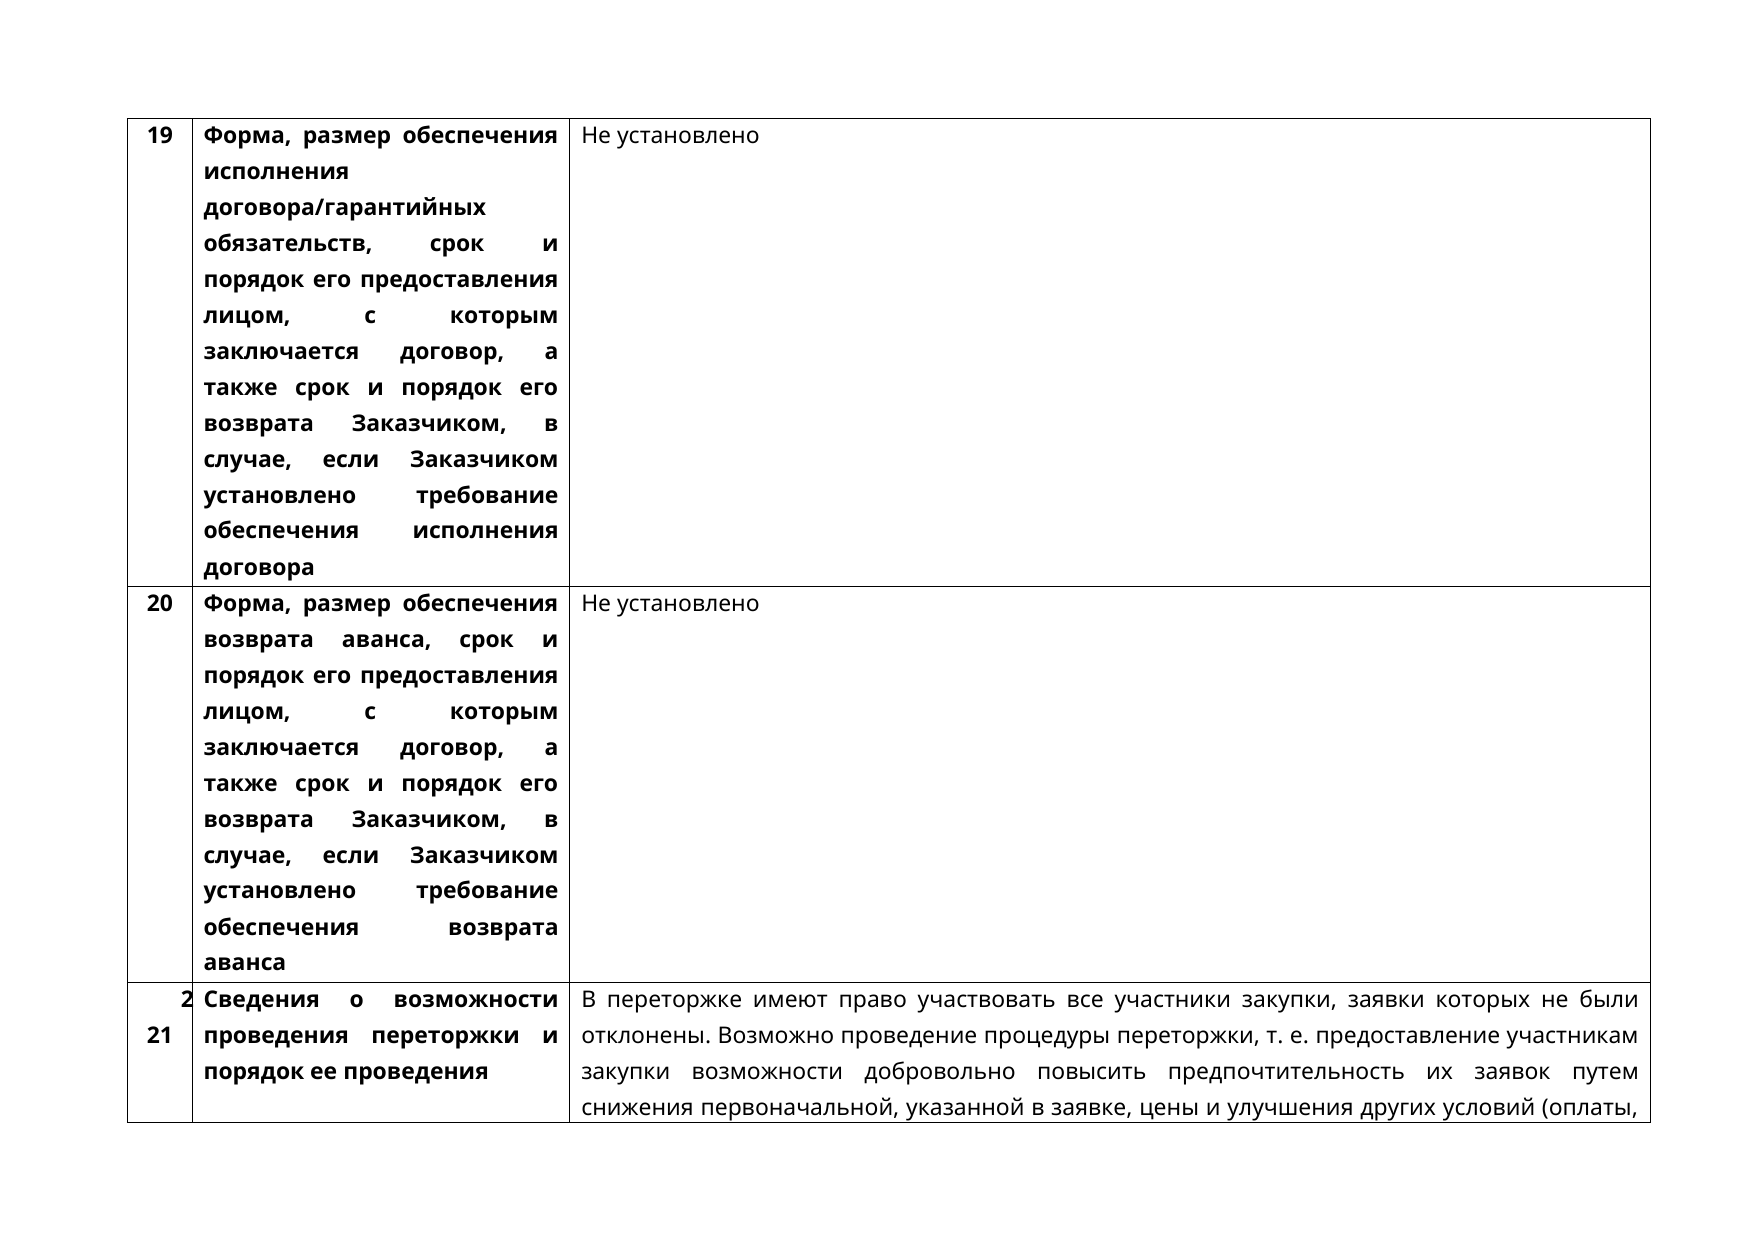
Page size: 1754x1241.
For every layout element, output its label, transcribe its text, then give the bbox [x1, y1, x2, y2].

table_cell Не установлено [570, 587, 1650, 982]
table_cell Форма, размер обеспечения возврата аванса, срок и порядок его предоставления лицом, с которым заключается договор, а также срок и порядок его возврата Заказчиком, в случае, если Заказчиком установлено требование обеспечения возврата аванса [193, 587, 569, 982]
table_cell Форма, размер обеспечения исполнения договора/гарантийных обязательств, срок и порядок его предоставления лицом, с которым заключается договор, а также срок и порядок его возврата Заказчиком, в случае, если Заказчиком установлено требование обеспечения исполнения договора [193, 119, 569, 586]
table_cell 19 [128, 119, 192, 586]
table_cell 20 [128, 587, 192, 982]
table_cell 221 [128, 983, 192, 1122]
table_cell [193, 983, 569, 1122]
table_cell Не установлено [570, 119, 1650, 586]
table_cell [570, 983, 1650, 1122]
